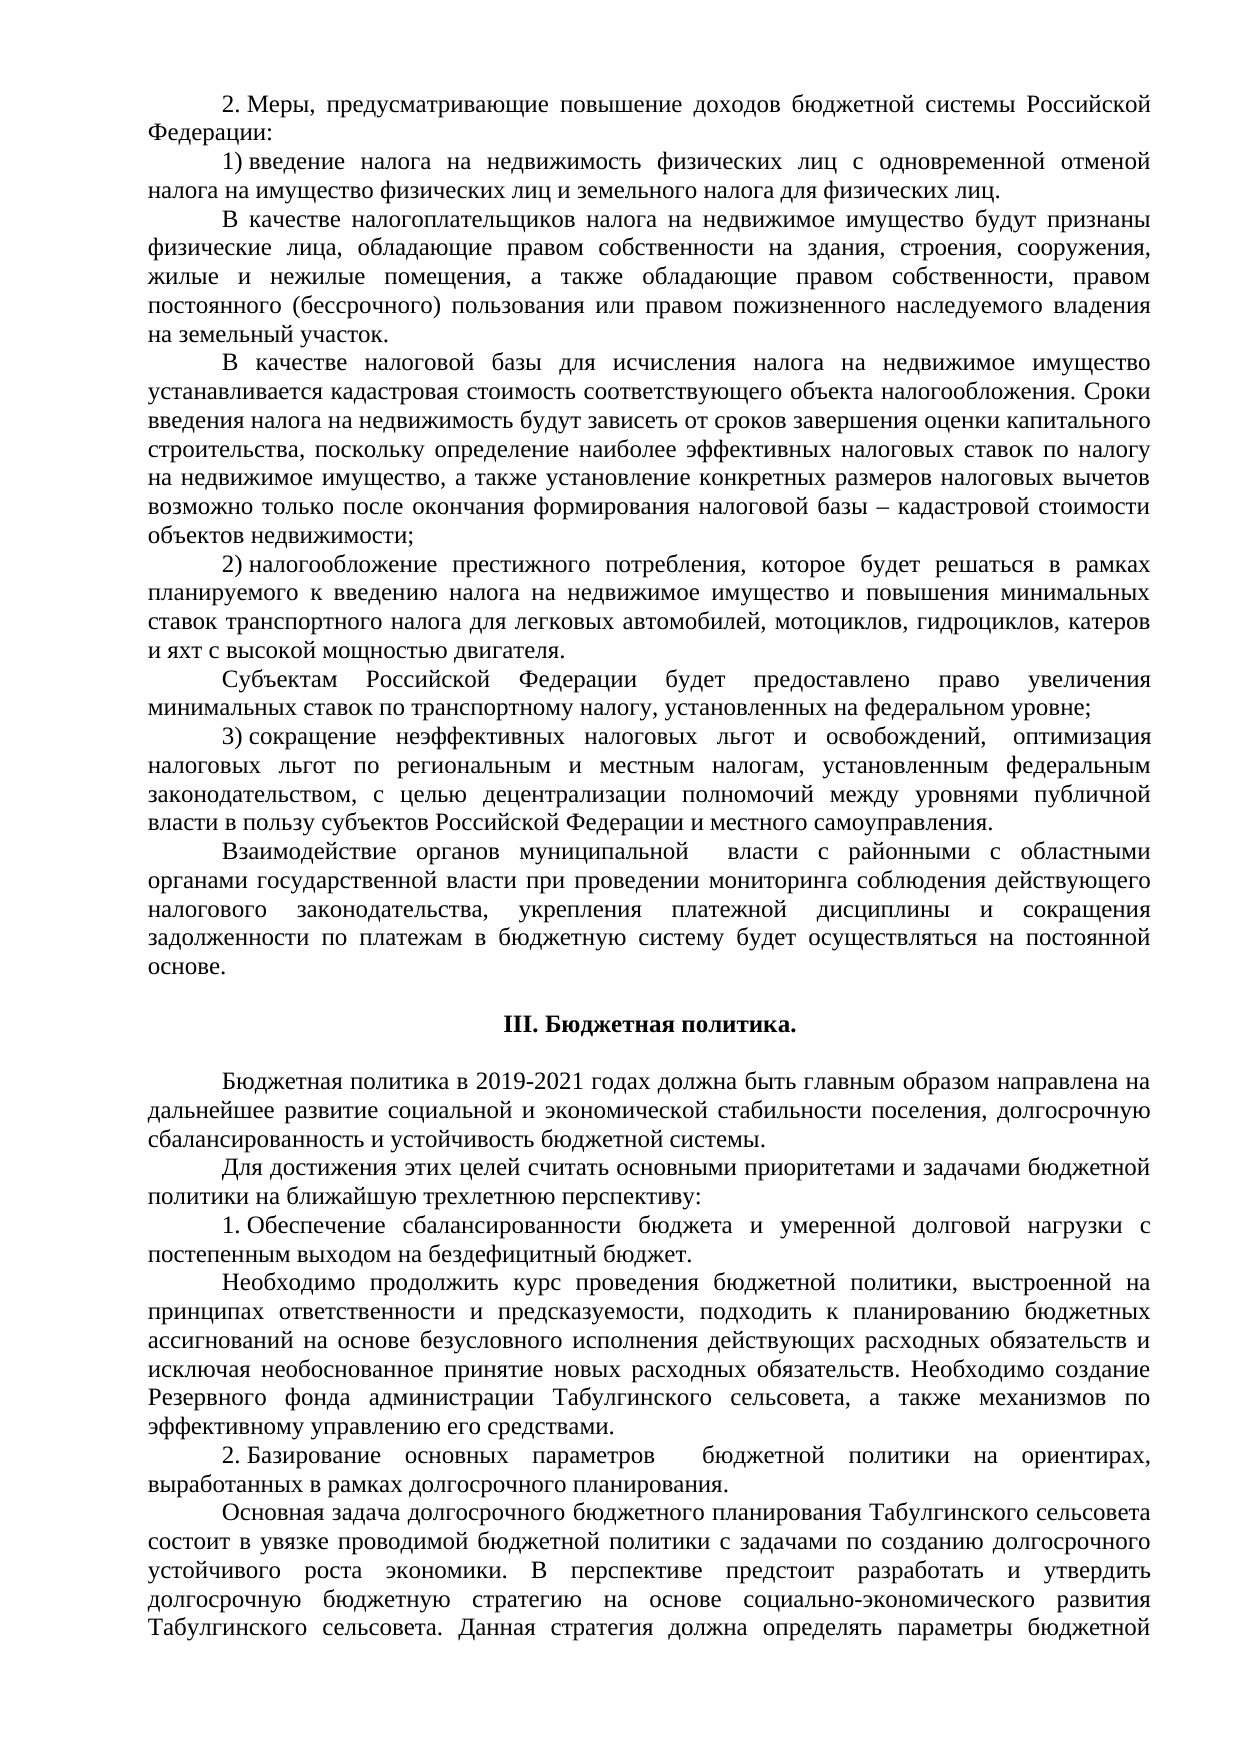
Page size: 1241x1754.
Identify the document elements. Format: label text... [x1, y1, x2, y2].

text Субъектам Российской Федерации будет предоставлено право увеличения минимальных ставок по транспортному налогу, установленных на федеральном уровне; [148, 664, 1152, 721]
text III. Бюджетная политика. [148, 1009, 1152, 1037]
text 2) налогообложение престижного потребления, которое будет решаться в рамках планируемого к введению налога на недвижимое имущество и повышения минимальных ставок транспортного налога для легковых автомобилей, мотоциклов, гидроциклов, катеров и яхт с высокой мощностью двигателя. [148, 549, 1152, 664]
text Взаимодействие органов муниципальной власти с районными с областными органами государственной власти при проведении мониторинга соблюдения действующего налогового законодательства, укрепления платежной дисциплины и сокращения задолженности по платежам в бюджетную систему будет осуществляться на постоянной основе. [148, 836, 1152, 980]
text 1. Обеспечение сбалансированности бюджета и умеренной долговой нагрузки с постепенным выходом на бездефицитный бюджет. [148, 1210, 1152, 1267]
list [148, 1497, 1152, 1641]
text В качестве налоговой базы для исчисления налога на недвижимое имущество устанавливается кадастровая стоимость соответствующего объекта налогообложения. Сроки введения налога на недвижимость будут зависеть от сроков завершения оценки капитального строительства, поскольку определение наиболее эффективных налоговых ставок по налогу на недвижимое имущество, а также установление конкретных размеров налоговых вычетов возможно только после окончания формирования налоговой базы – кадастровой стоимости объектов недвижимости; [148, 347, 1152, 549]
text В качестве налогоплательщиков налога на недвижимое имущество будут признаны физические лица, обладающие правом собственности на здания, строения, сооружения, жилые и нежилые помещения, а также обладающие правом собственности, правом постоянного (бессрочного) пользования или правом пожизненного наследуемого владения на земельный участок. [148, 204, 1152, 347]
text 2. Меры, предусматривающие повышение доходов бюджетной системы Российской Федерации: [148, 89, 1152, 146]
text 1) введение налога на недвижимость физических лиц с одновременной отменой налога на имущество физических лиц и земельного налога для физических лиц. [148, 146, 1152, 204]
text 2. Базирование основных параметров бюджетной политики на ориентирах, выработанных в рамках долгосрочного планирования. [148, 1440, 1152, 1497]
text 3) сокращение неэффективных налоговых льгот и освобождений, оптимизация налоговых льгот по региональным и местным налогам, установленным федеральным законодательством, с целью децентрализации полномочий между уровнями публичной власти в пользу субъектов Российской Федерации и местного самоуправления. [148, 721, 1152, 836]
text Необходимо продолжить курс проведения бюджетной политики, выстроенной на принципах ответственности и предсказуемости, подходить к планированию бюджетных ассигнований на основе безусловного исполнения действующих расходных обязательств и исключая необоснованное принятие новых расходных обязательств. Необходимо создание Резервного фонда администрации Табулгинского сельсовета, а также механизмов по эффективному управлению его средствами. [148, 1267, 1152, 1440]
text Бюджетная политика в 2019-2021 годах должна быть главным образом направлена на дальнейшее развитие социальной и экономической стабильности поселения, долгосрочную сбалансированность и устойчивость бюджетной системы. [148, 1066, 1152, 1152]
text Для достижения этих целей считать основными приоритетами и задачами бюджетной политики на ближайшую трехлетнюю перспективу: [148, 1152, 1152, 1210]
